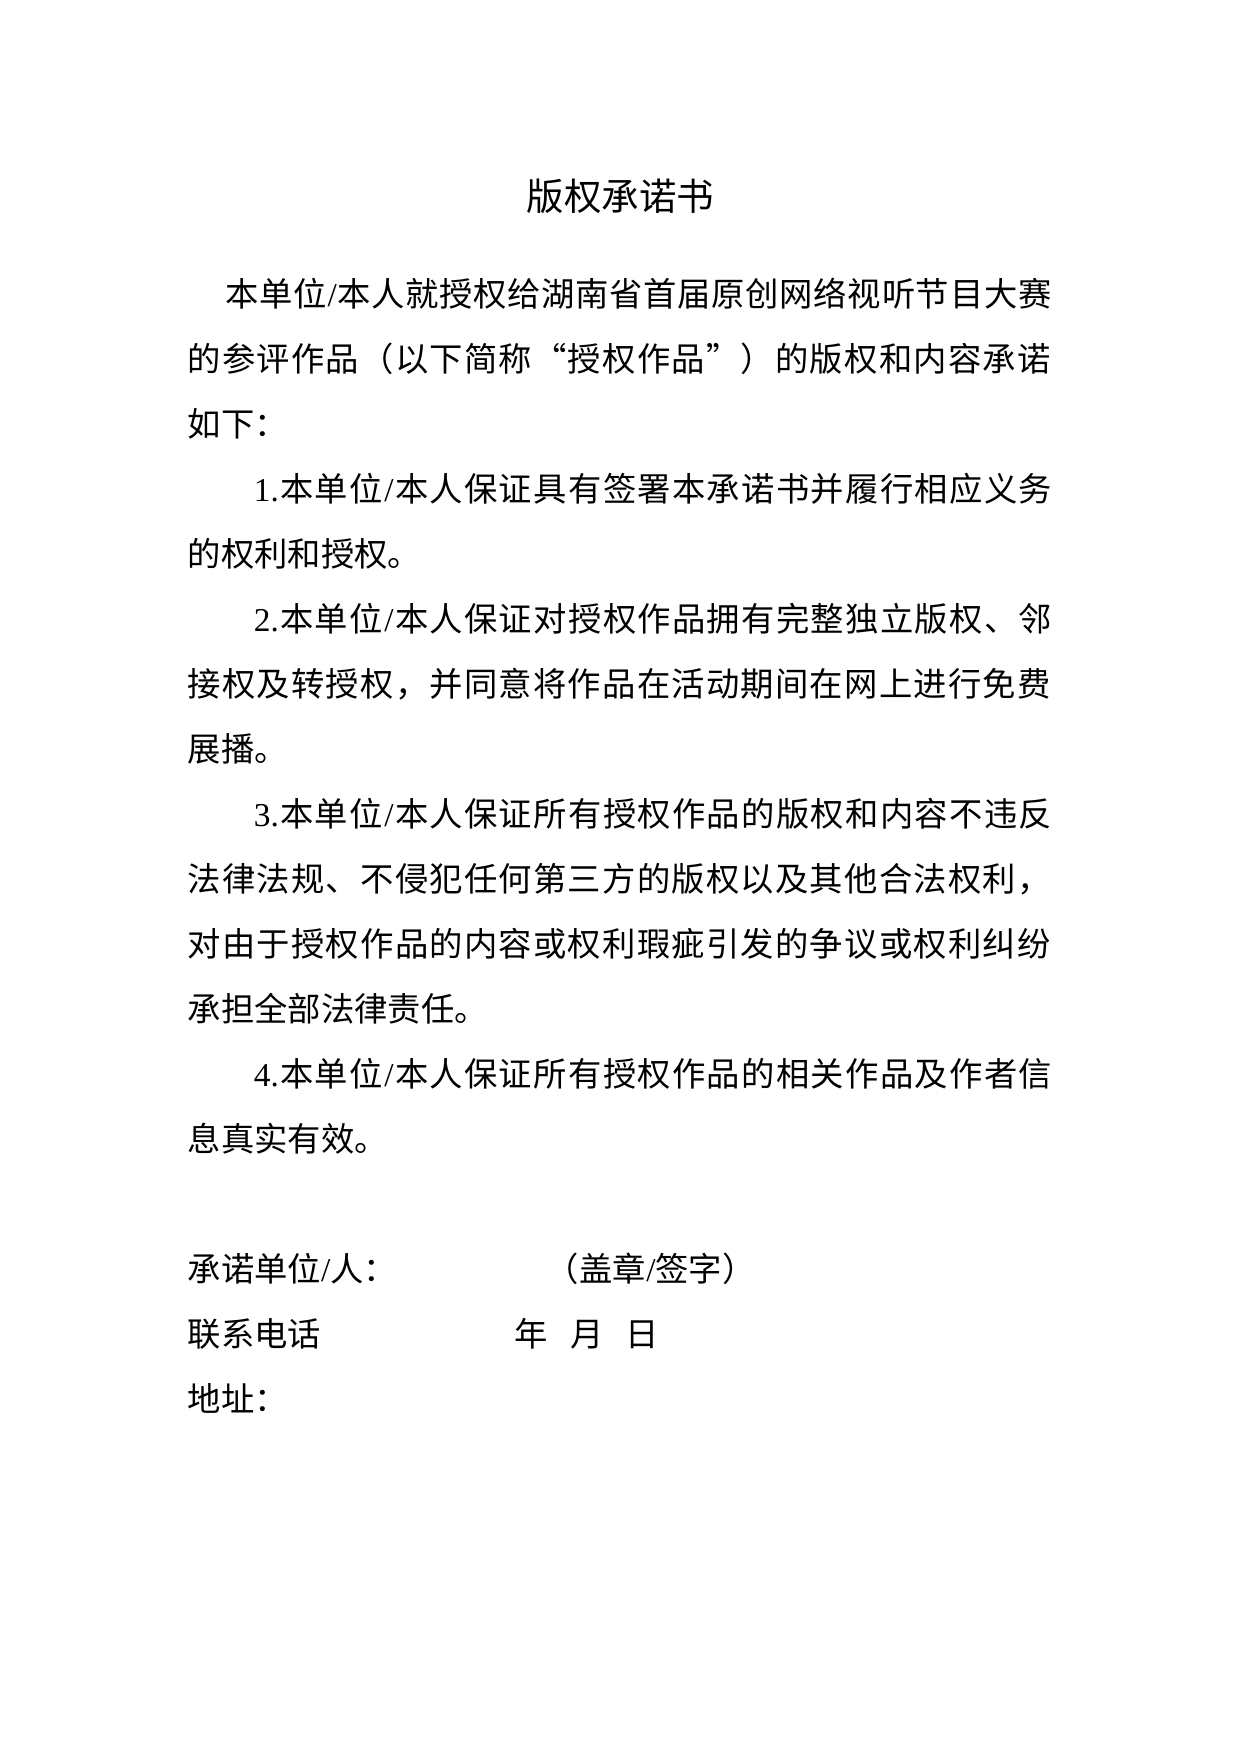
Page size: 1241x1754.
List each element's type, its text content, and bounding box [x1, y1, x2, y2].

text 1.本单位/本人保证具有签署本承诺书并履行相应义务的权利和授权。 [187, 454, 1053, 584]
text 版权承诺书 [187, 162, 1053, 227]
text 联系电话 年 月 日 [187, 1299, 1053, 1364]
text 4.本单位/本人保证所有授权作品的相关作品及作者信息真实有效。 [187, 1039, 1053, 1169]
text 2.本单位/本人保证对授权作品拥有完整独立版权、邻接权及转授权，并同意将作品在活动期间在网上进行免费展播。 [187, 584, 1053, 779]
text 地址： [187, 1364, 1053, 1429]
text 承诺单位/人： （盖章/签字） [187, 1234, 1053, 1299]
text 本单位/本人就授权给湖南省首届原创网络视听节目大赛的参评作品（以下简称“授权作品”）的版权和内容承诺如下： [187, 259, 1053, 454]
text 3.本单位/本人保证所有授权作品的版权和内容不违反法律法规、不侵犯任何第三方的版权以及其他合法权利，对由于授权作品的内容或权利瑕疵引发的争议或权利纠纷承担全部法律责任。 [187, 779, 1053, 1039]
